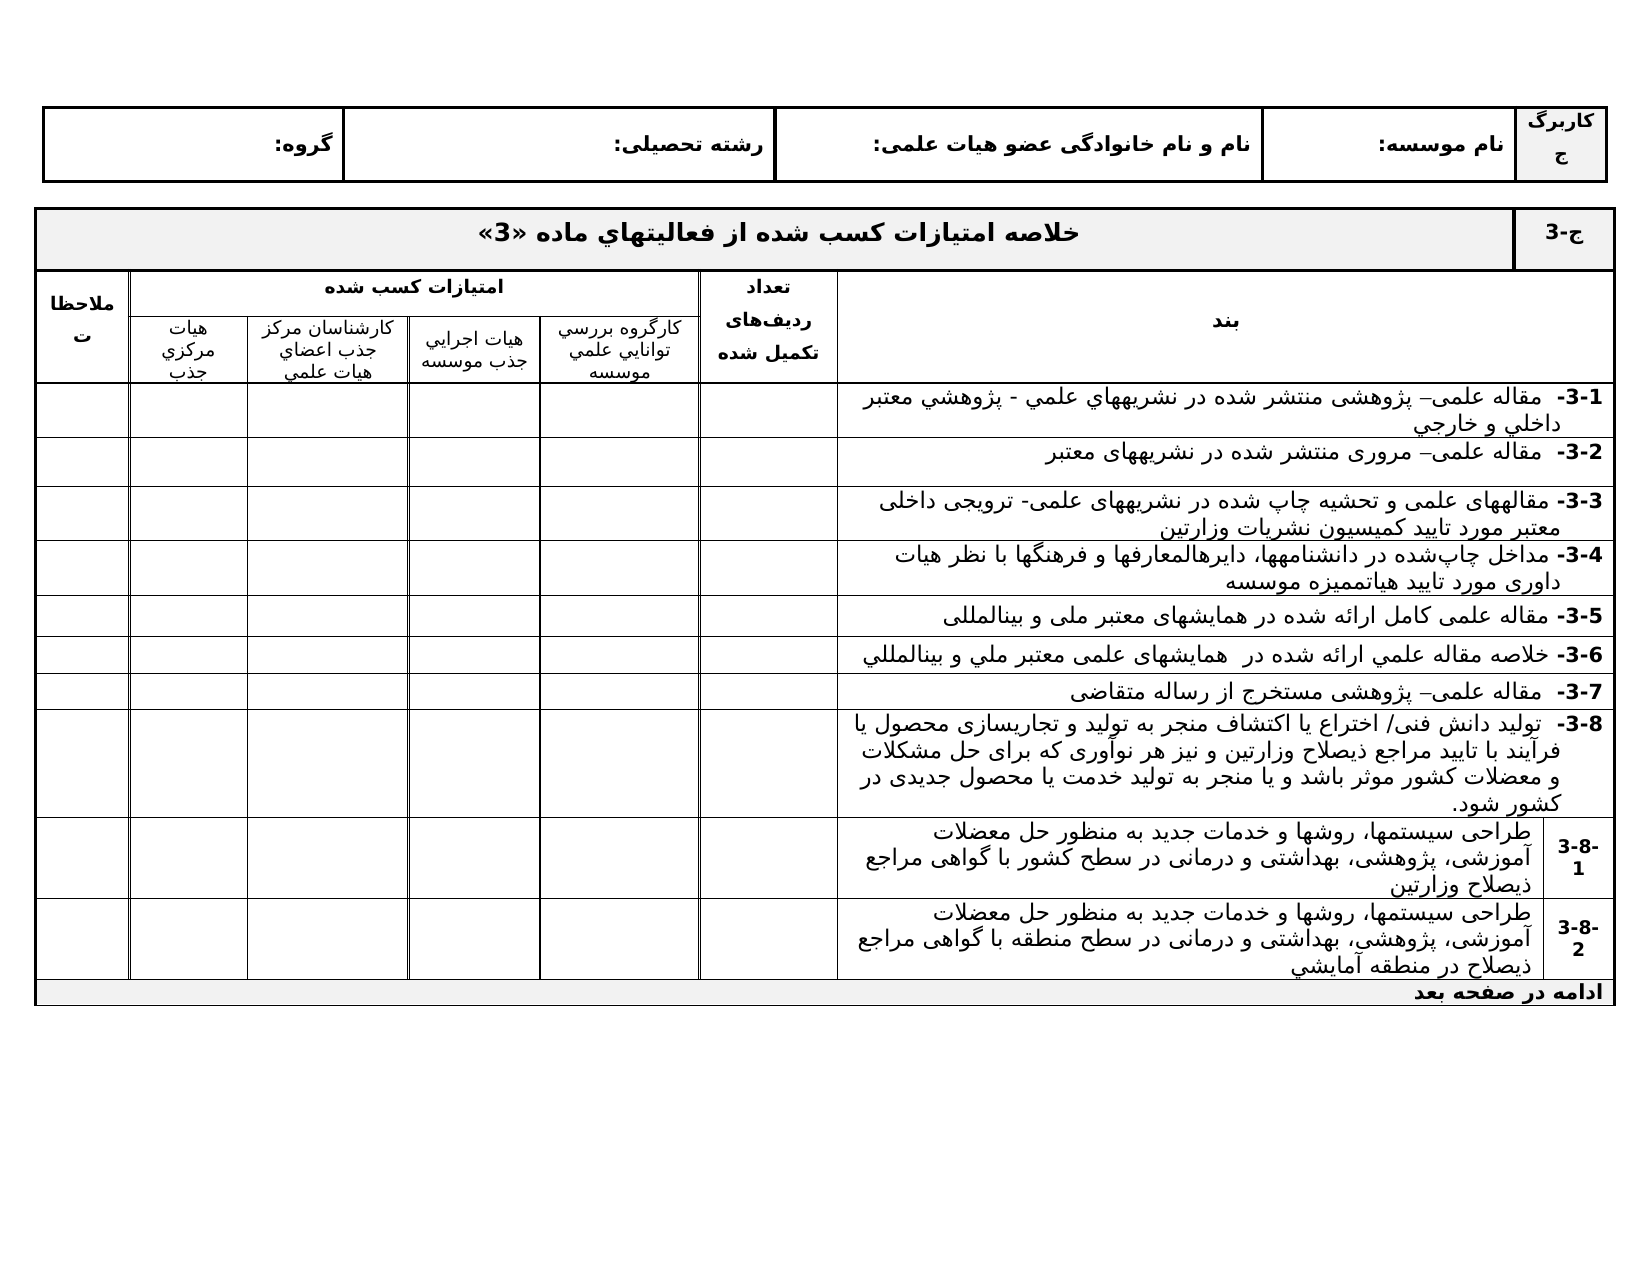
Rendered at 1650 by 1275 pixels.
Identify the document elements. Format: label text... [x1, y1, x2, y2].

table_cell [248, 637, 407, 673]
table_cell [701, 899, 837, 979]
table_cell [701, 710, 837, 817]
table_cell [248, 487, 407, 540]
table_cell بند [838, 272, 1613, 382]
table_cell [131, 637, 247, 673]
table_cell 3-7- مقاله علمی– پژوهشی مستخرج از رساله متقاضی [838, 674, 1613, 709]
table_cell [541, 674, 698, 709]
table_cell [541, 818, 698, 898]
table_cell [410, 674, 539, 709]
table_cell ادامه در صفحه بعد [37, 980, 1613, 1004]
table_cell [37, 487, 128, 540]
table_cell [37, 384, 128, 437]
table_cell [131, 438, 247, 486]
table_cell [701, 674, 837, 709]
table_cell [541, 541, 698, 595]
table_cell 3-1- مقاله علمی– پژوهشی منتشر شده در نشريههاي علمي - پژوهشي معتبر داخلي و خارجي [838, 384, 1613, 437]
table_cell [410, 818, 539, 898]
table_cell طراحی سیستمها، روشها و خدمات جديد به منظور حل معضلات آموزشی، پژوهشی، بهداشتی و درمانی در سطح کشور با گواهی مراجع ذیصلاح وزارتین [838, 818, 1543, 898]
table_cell [37, 438, 128, 486]
table_cell [37, 596, 128, 636]
table_cell [701, 384, 837, 437]
table_cell [541, 899, 698, 979]
table_cell [410, 487, 539, 540]
table_cell كارشناسان مركز جذب اعضاي هيات علمي [248, 317, 407, 382]
table_cell 3-5- مقاله علمی کامل ارائه شده در همایشهای معتبر ملی و بینالمللی [838, 596, 1613, 636]
table_cell [541, 596, 698, 636]
table_cell [701, 541, 837, 595]
table_cell كارگروه بررسي توانايي علمي موسسه [541, 317, 698, 382]
table_cell 3-2- مقاله علمی– مروری منتشر شده در نشریههای معتبر [838, 438, 1613, 486]
table_cell [131, 899, 247, 979]
table_cell 3-3- مقالههای علمی و تحشیه چاپ شده در نشریههای علمی- ترویجی داخلی معتبر مورد تایید کمیسیون نشریات وزارتین [838, 487, 1613, 540]
table_cell [410, 899, 539, 979]
table_header رشته تحصیلی: [345, 109, 773, 180]
table_cell [37, 674, 128, 709]
table_cell [410, 637, 539, 673]
table_cell هيات اجرايي جذب موسسه [410, 317, 539, 382]
table_cell ملاحظات [37, 272, 128, 382]
table_cell [131, 541, 247, 595]
table_cell [131, 487, 247, 540]
table_cell 3-8-1 [1544, 818, 1613, 898]
table_cell [248, 596, 407, 636]
table_cell [701, 487, 837, 540]
table_cell 3-8- تولید دانش فنی/ اختراع یا اکتشاف منجر به تولید و تجاریسازی محصول یا فرآیند با تایید مراجع ذیصلاح وزارتین و نیز هر نوآوری که برای حل مشکلات و معضلات کشور موثر باشد و یا منجر به تولید خدمت یا محصول جدیدی در کشور شود. [838, 710, 1613, 817]
table_cell [37, 637, 128, 673]
table_cell [701, 596, 837, 636]
table_cell [248, 674, 407, 709]
table_cell [248, 438, 407, 486]
table_cell [541, 487, 698, 540]
table_cell [131, 674, 247, 709]
table_cell [410, 384, 539, 437]
table_cell [248, 384, 407, 437]
table_cell [248, 541, 407, 595]
table_header نام موسسه: [1264, 109, 1514, 180]
table_cell تعداد ردیف‌های تکمیل شده [701, 272, 837, 382]
table_cell [248, 899, 407, 979]
table_header ج-3 [1516, 210, 1613, 269]
table_cell [131, 384, 247, 437]
table_cell 3-4- مداخل چاپ‌شده در دانشنامهها، دایرهالمعارفها و فرهنگها با نظر هیات داوری مورد تایید هیاتممیزه موسسه [838, 541, 1613, 595]
table_cell [37, 541, 128, 595]
table_cell 3-6- خلاصه مقاله علمي ارائه شده در همایشهای علمی معتبر ملي و بينالمللي [838, 637, 1613, 673]
table_cell [410, 541, 539, 595]
table_header کاربرگ ج [1517, 109, 1605, 180]
table_header خلاصه امتیازات کسب شده از فعاليتهاي ماده «3» [37, 210, 1512, 269]
table_cell [37, 710, 128, 817]
table_cell [248, 818, 407, 898]
table_header گروه: [45, 109, 342, 180]
table_cell [131, 710, 247, 817]
table_cell [541, 438, 698, 486]
table_cell [701, 637, 837, 673]
table_cell 3-8-2 [1544, 899, 1613, 979]
table_cell امتیازات کسب شده [131, 272, 698, 316]
table_cell [701, 438, 837, 486]
table_cell [541, 710, 698, 817]
table_cell [131, 596, 247, 636]
table_cell طراحی سیستمها، روشها و خدمات جديد به منظور حل معضلات آموزشی، پژوهشی، بهداشتی و درمانی در سطح منطقه با گواهی مراجع ذیصلاح در منطقه آمايشي [838, 899, 1543, 979]
table_cell [410, 596, 539, 636]
table_cell هيات مركزي جذب [131, 317, 247, 382]
table_cell [248, 710, 407, 817]
table_cell [131, 818, 247, 898]
table_cell [541, 637, 698, 673]
table_cell [541, 384, 698, 437]
table_cell [37, 818, 128, 898]
table_cell [701, 818, 837, 898]
table_cell [410, 438, 539, 486]
table_cell [410, 710, 539, 817]
table_header نام و نام خانوادگی عضو هیات علمی: [777, 109, 1261, 180]
table_cell [37, 899, 128, 979]
